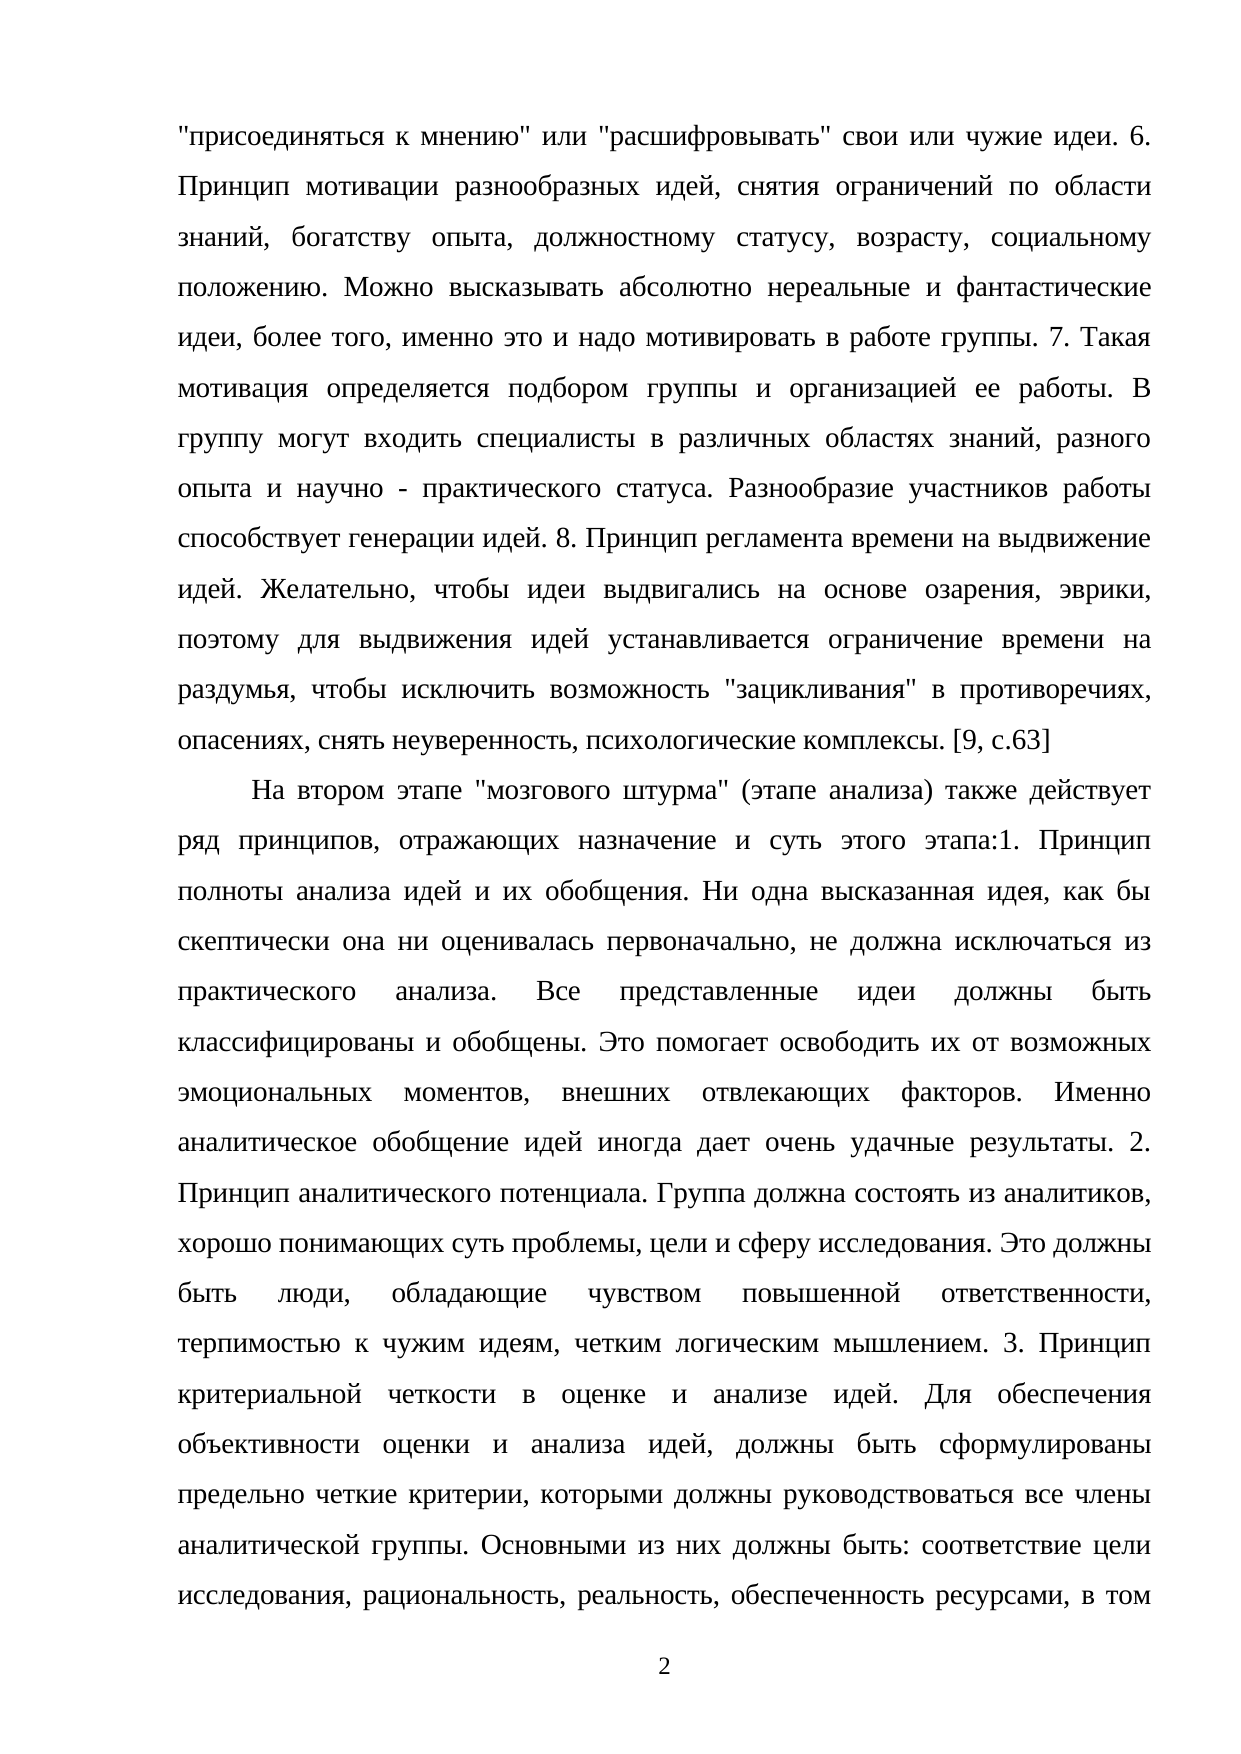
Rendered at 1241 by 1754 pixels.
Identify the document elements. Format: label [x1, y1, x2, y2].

text [177, 772, 1152, 1611]
text [177, 118, 1152, 755]
